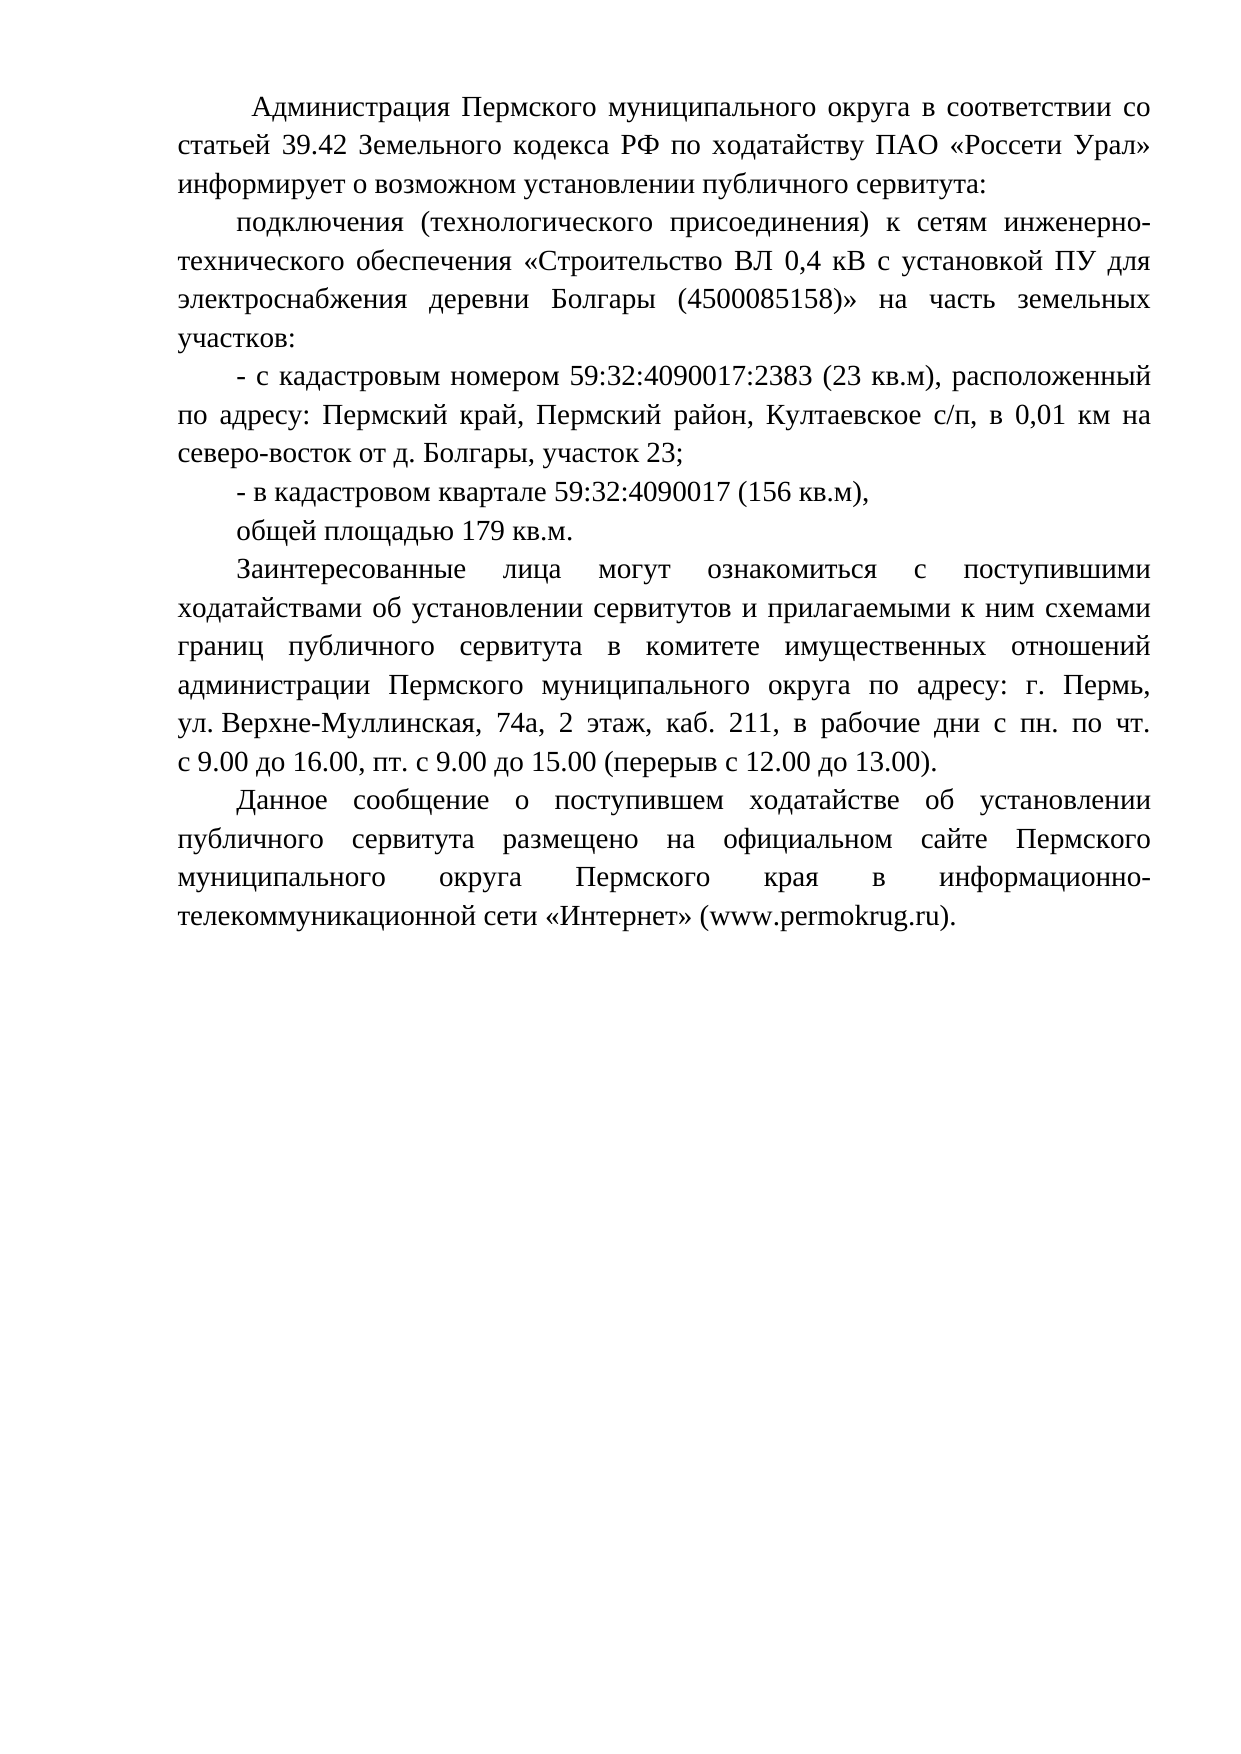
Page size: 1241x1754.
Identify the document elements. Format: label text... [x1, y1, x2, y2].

list общей площадью 179 кв.м. [177, 513, 1152, 546]
list - в кадастровом квартале 59:32:4090017 (156 кв.м), [177, 474, 1152, 508]
list подключения (технологического присоединения) к сетям инженерно-технического обеспечения «Строительство ВЛ 0,4 кВ с установкой ПУ для электроснабжения деревни Болгары (4500085158)» на часть земельных участков: [177, 204, 1152, 353]
text Данное сообщение о поступившем ходатайстве об установлении публичного сервитута размещено на официальном сайте Пермского муниципального округа Пермского края в информационно-телекоммуникационной сети «Интернет» (www.permokrug.ru). [177, 782, 1152, 932]
text Администрация Пермского муниципального округа в соответствии со статьей 39.42 Земельного кодекса РФ по ходатайству ПАО «Россети Урал» информирует о возможном установлении публичного сервитута: [177, 89, 1152, 199]
list - с кадастровым номером 59:32:4090017:2383 (23 кв.м), расположенный по адресу: Пермский край, Пермский район, Култаевское с/п, в 0,01 км на северо-восток от д. Болгары, участок 23; [177, 358, 1152, 469]
list Заинтересованные лица могут ознакомиться с поступившими ходатайствами об установлении сервитутов и прилагаемыми к ним схемами границ публичного сервитута в комитете имущественных отношений администрации Пермского муниципального округа по адресу: г. Пермь, ул. Верхне-Муллинская, 74а, 2 этаж, каб. 211, в рабочие дни с пн. по чт. с 9.00 до 16.00, пт. с 9.00 до 15.00 (перерыв с 12.00 до 13.00). [177, 551, 1152, 777]
